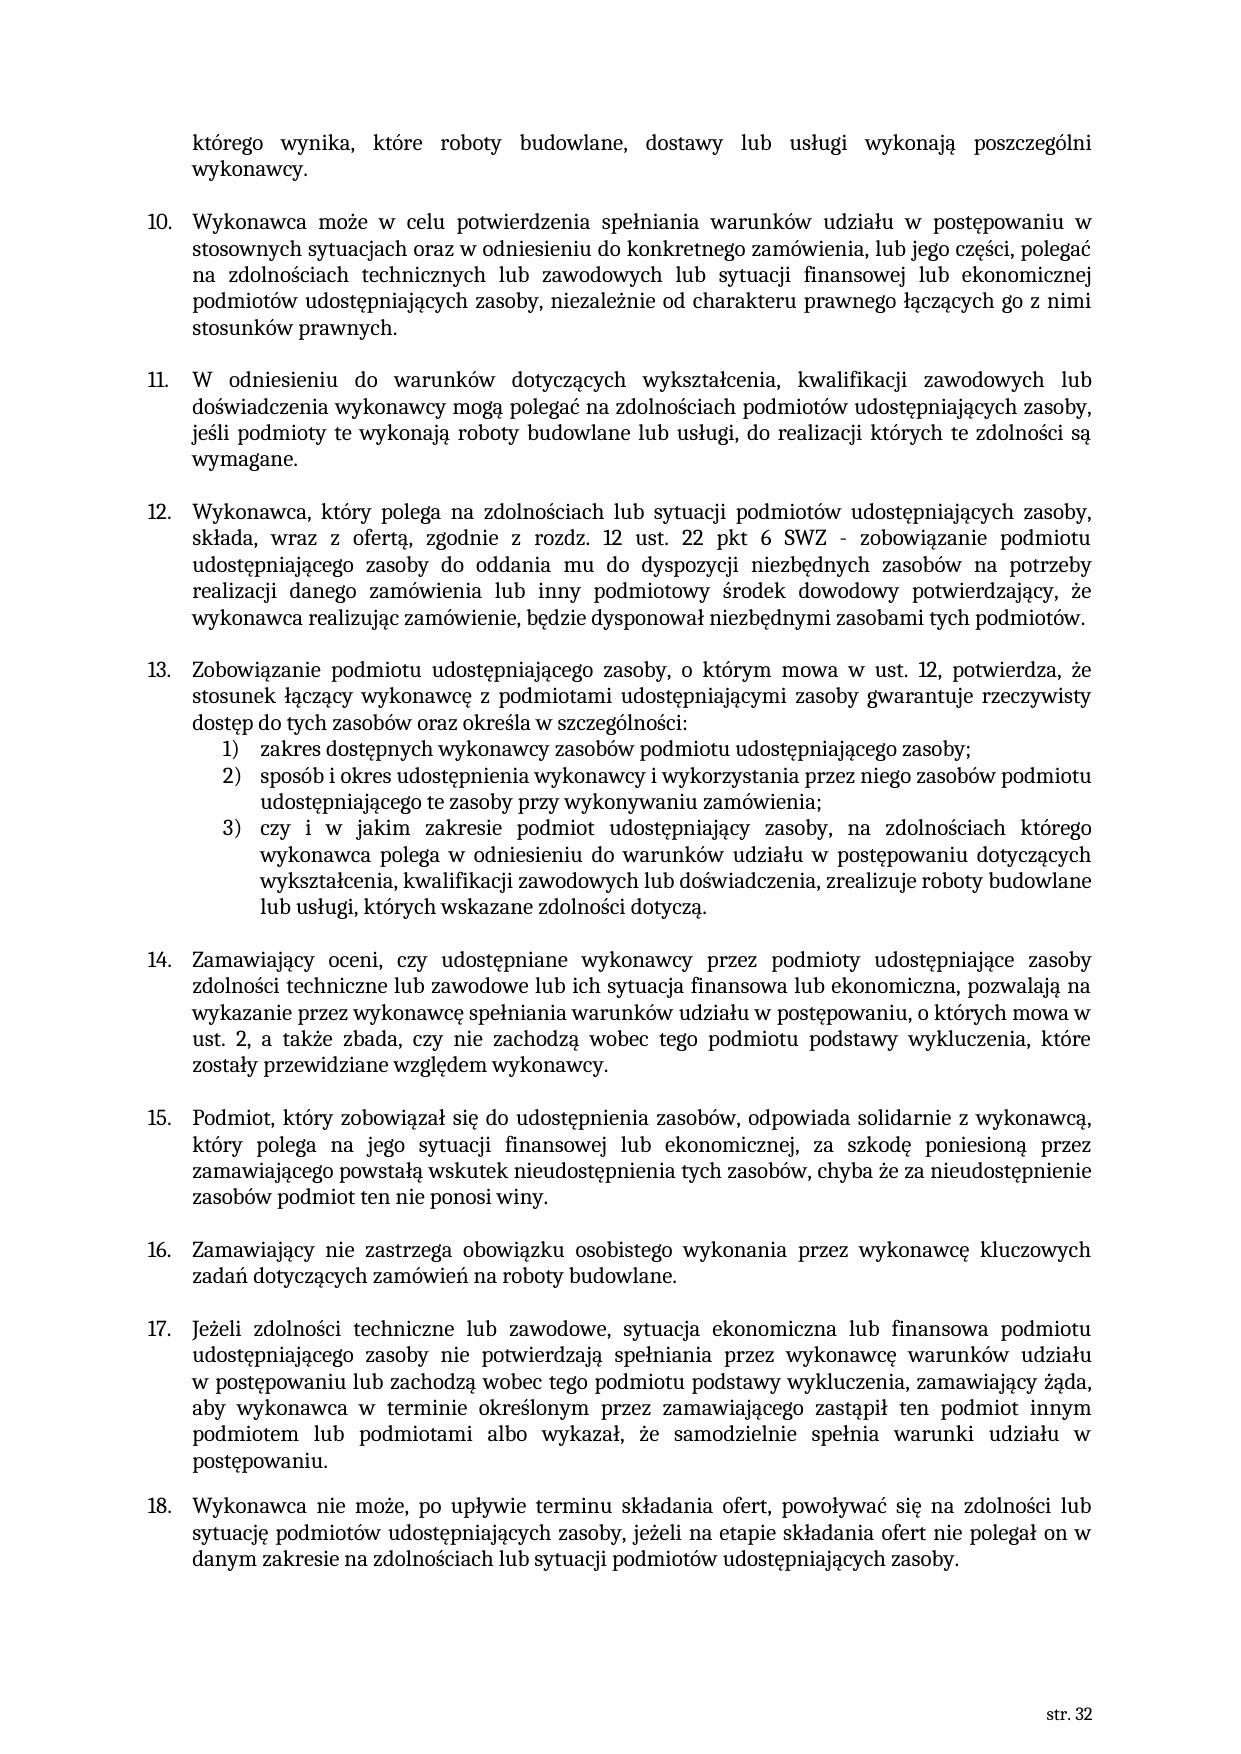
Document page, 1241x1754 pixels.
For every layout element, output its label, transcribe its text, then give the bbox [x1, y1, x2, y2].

list Jeżeli zdolności techniczne lub zawodowe, sytuacja ekonomiczna lub finansowa podmiotu udostępniającego zasoby nie potwierdzają spełniania przez wykonawcę warunków udziału w postępowaniu lub zachodzą wobec tego podmiotu podstawy wykluczenia, zamawiający żąda, aby wykonawca w terminie określonym przez zamawiającego zastąpił ten podmiot innym podmiotem lub podmiotami albo wykazał, że samodzielnie spełnia warunki udziału w postępowaniu. [148, 1316, 1093, 1474]
list zakres dostępnych wykonawcy zasobów podmiotu udostępniającego zasoby; [223, 736, 1093, 762]
list Zamawiający nie zastrzega obowiązku osobistego wykonania przez wykonawcę kluczowych zadań dotyczących zamówień na roboty budowlane. [148, 1237, 1093, 1289]
list Wykonawca nie może, po upływie terminu składania ofert, powoływać się na zdolności lub sytuację podmiotów udostępniających zasoby, jeżeli na etapie składania ofert nie polegał on w danym zakresie na zdolnościach lub sytuacji podmiotów udostępniających zasoby. [148, 1493, 1093, 1572]
list Wykonawca może w celu potwierdzenia spełniania warunków udziału w postępowaniu w stosownych sytuacjach oraz w odniesieniu do konkretnego zamówienia, lub jego części, polegać na zdolnościach technicznych lub zawodowych lub sytuacji finansowej lub ekonomicznej podmiotów udostępniających zasoby, niezależnie od charakteru prawnego łączących go z nimi stosunków prawnych. [148, 209, 1093, 341]
list Wykonawca, który polega na zdolnościach lub sytuacji podmiotów udostępniających zasoby, składa, wraz z ofertą, zgodnie z rozdz. 12 ust. 22 pkt 6 SWZ - zobowiązanie podmiotu udostępniającego zasoby do oddania mu do dyspozycji niezbędnych zasobów na potrzeby realizacji danego zamówienia lub inny podmiotowy środek dowodowy potwierdzający, że wykonawca realizując zamówienie, będzie dysponował niezbędnymi zasobami tych podmiotów. [148, 499, 1093, 631]
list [148, 130, 1093, 183]
list Zamawiający oceni, czy udostępniane wykonawcy przez podmioty udostępniające zasoby zdolności techniczne lub zawodowe lub ich sytuacja finansowa lub ekonomiczna, pozwalają na wykazanie przez wykonawcę spełniania warunków udziału w postępowaniu, o których mowa w ust. 2, a także zbada, czy nie zachodzą wobec tego podmiotu podstawy wykluczenia, które zostały przewidziane względem wykonawcy. [148, 947, 1093, 1079]
list Zobowiązanie podmiotu udostępniającego zasoby, o którym mowa w ust. 12, potwierdza, że stosunek łączący wykonawcę z podmiotami udostępniającymi zasoby gwarantuje rzeczywisty dostęp do tych zasobów oraz określa w szczególności: [148, 657, 1093, 736]
list W odniesieniu do warunków dotyczących wykształcenia, kwalifikacji zawodowych lub doświadczenia wykonawcy mogą polegać na zdolnościach podmiotów udostępniających zasoby, jeśli podmioty te wykonają roboty budowlane lub usługi, do realizacji których te zdolności są wymagane. [148, 367, 1093, 472]
list Podmiot, który zobowiązał się do udostępnienia zasobów, odpowiada solidarnie z wykonawcą, który polega na jego sytuacji finansowej lub ekonomicznej, za szkodę poniesioną przez zamawiającego powstałą wskutek nieudostępnienia tych zasobów, chyba że za nieudostępnienie zasobów podmiot ten nie ponosi winy. [148, 1105, 1093, 1210]
list czy i w jakim zakresie podmiot udostępniający zasoby, na zdolnościach którego wykonawca polega w odniesieniu do warunków udziału w postępowaniu dotyczących wykształcenia, kwalifikacji zawodowych lub doświadczenia, zrealizuje roboty budowlane lub usługi, których wskazane zdolności dotyczą. [223, 815, 1093, 921]
list sposób i okres udostępnienia wykonawcy i wykorzystania przez niego zasobów podmiotu udostępniającego te zasoby przy wykonywaniu zamówienia; [223, 762, 1093, 815]
